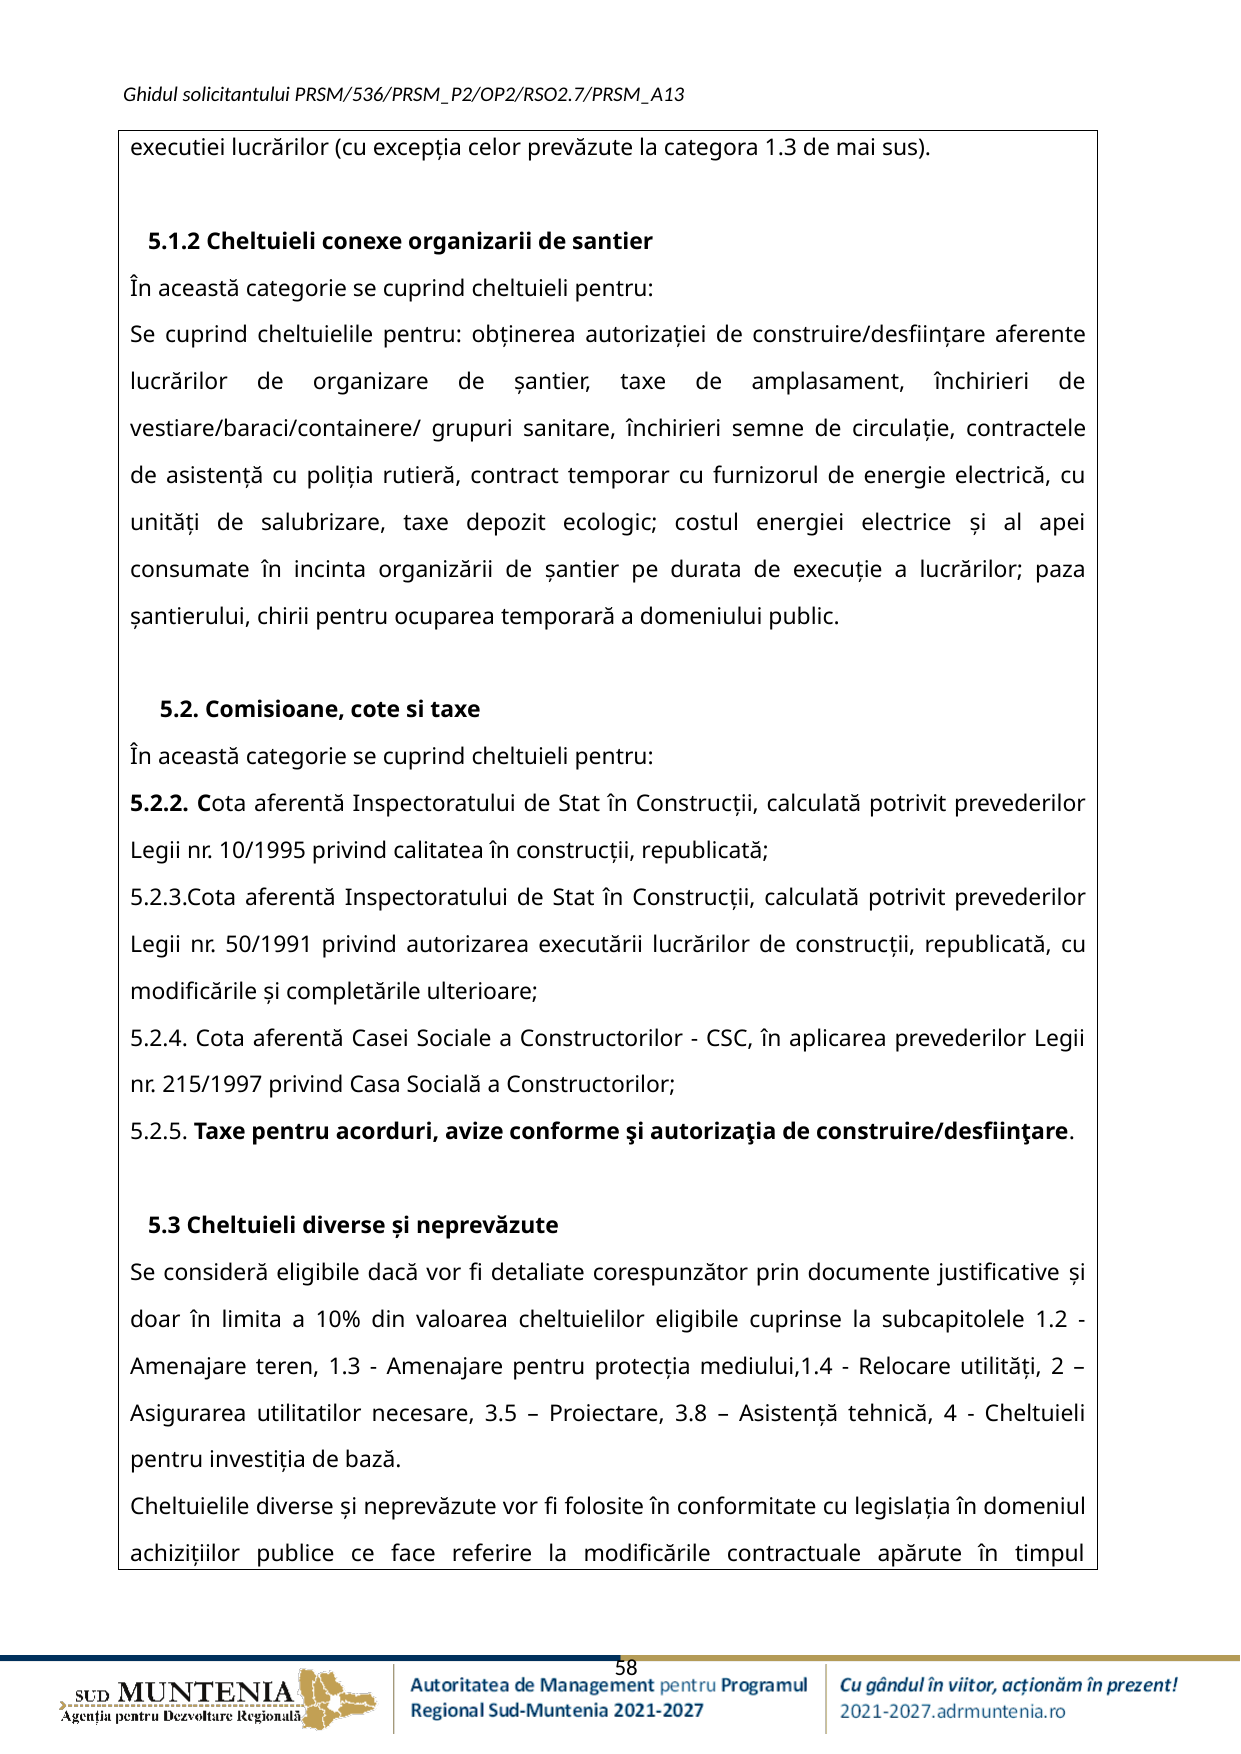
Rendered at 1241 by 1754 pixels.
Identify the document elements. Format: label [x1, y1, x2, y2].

picture [0, 1655, 1241, 1735]
table_header [119, 131, 1097, 1568]
